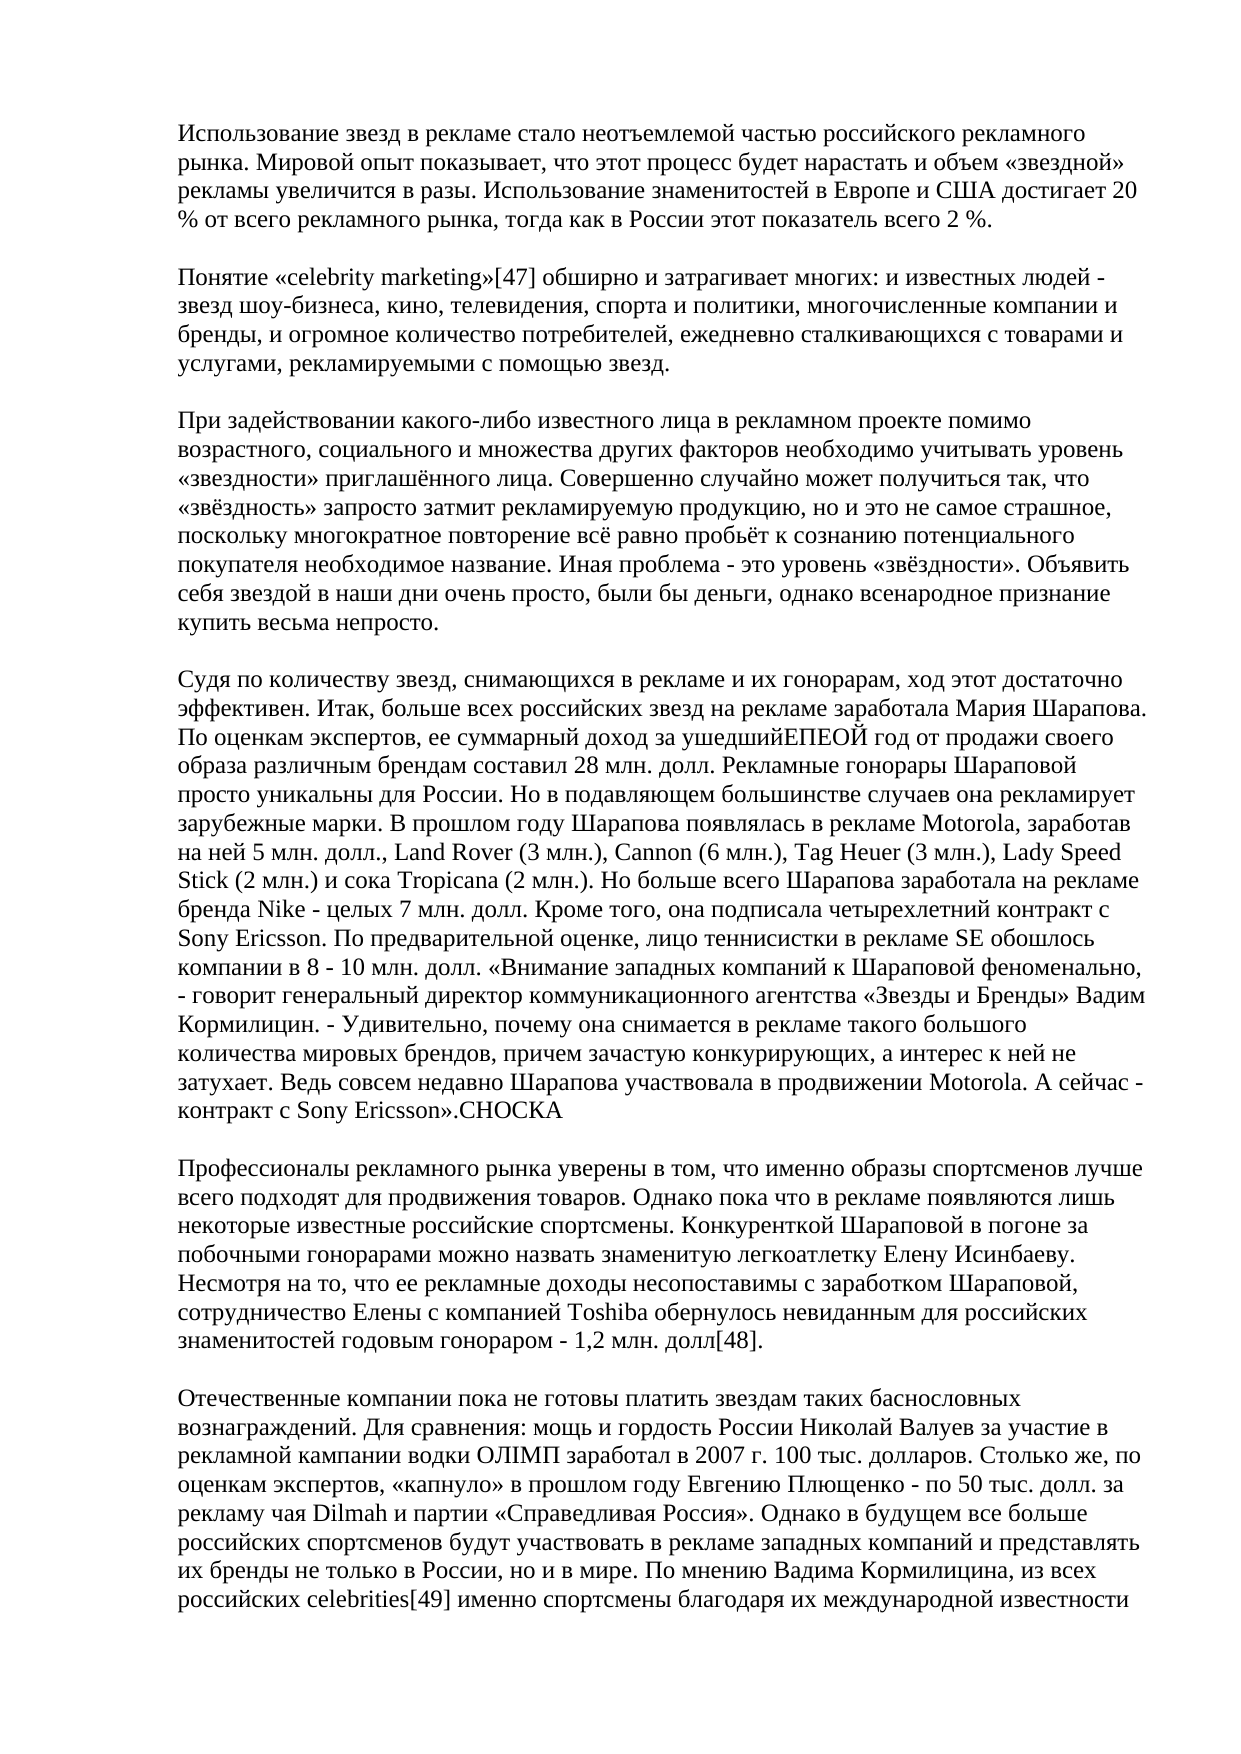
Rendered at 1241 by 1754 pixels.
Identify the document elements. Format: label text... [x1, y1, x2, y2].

text При задействовании какого-либо известного лица в рекламном проекте помимо возрастного, социального и множества других факторов необходимо учитывать уровень «звездности» приглашённого лица. Совершенно случайно может получиться так, что «звёздность» запросто затмит рекламируемую продукцию, но и это не самое страшное, поскольку многократное повторение всё равно пробьёт к сознанию потенциального покупателя необходимое название. Иная проблема - это уровень «звёздности». Объявить себя звездой в наши дни очень просто, были бы деньги, однако всенародное признание купить весьма непросто. [177, 406, 1152, 636]
text Судя по количеству звезд, снимающихся в рекламе и их гонорарам, ход этот достаточно эффективен. Итак, больше всех российских звезд на рекламе заработала Мария Шарапова. По оценкам экспертов, ее суммарный доход за ушедшийЕПЕОЙ год от продажи своего образа различным брендам составил 28 млн. долл. Рекламные гонорары Шараповой просто уникальны для России. Но в подавляющем большинстве случаев она рекламирует зарубежные марки. В прошлом году Шарапова появлялась в рекламе Motorola, заработав на ней 5 млн. долл., Land Rover (3 млн.), Cannon (6 млн.), Tag Heuer (3 млн.), Lady Speed Stick (2 млн.) и сока Tropicana (2 млн.). Но больше всего Шарапова заработала на рекламе бренда Nike - целых 7 млн. долл. Кроме того, она подписала четырехлетний контракт с Sony Ericsson. По предварительной оценке, лицо теннисистки в рекламе SE обошлось компании в 8 - 10 млн. долл. «Внимание западных компаний к Шараповой феноменально, - говорит генеральный директор коммуникационного агентства «Звезды и Бренды» Вадим Кормилицин. - Удивительно, почему она снимается в рекламе такого большого количества мировых брендов, причем зачастую конкурирующих, а интерес к ней не затухает. Ведь совсем недавно Шарапова участвовала в продвижении Motorola. А сейчас - контракт с Sony Ericsson».СНОСКА [177, 664, 1152, 1124]
text Использование звезд в рекламе стало неотъемлемой частью российского рекламного рынка. Мировой опыт показывает, что этот процесс будет нарастать и объем «звездной» рекламы увеличится в разы. Использование знаменитостей в Европе и США достигает 20 % от всего рекламного рынка, тогда как в России этот показатель всего 2 %. [177, 118, 1152, 233]
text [177, 1383, 1152, 1613]
text Профессионалы рекламного рынка уверены в том, что именно образы спортсменов лучше всего подходят для продвижения товаров. Однако пока что в рекламе появляются лишь некоторые известные российские спортсмены. Конкуренткой Шараповой в погоне за побочными гонорарами можно назвать знаменитую легкоатлетку Елену Исинбаеву. Несмотря на то, что ее рекламные доходы несопоставимы с заработком Шараповой, сотрудничество Елены с компанией Toshiba обернулось невиданным для российских знаменитостей годовым гонораром - 1,2 млн. долл[48]. [177, 1153, 1152, 1354]
text Понятие «celebrity marketing»[47] обширно и затрагивает многих: и известных людей - звезд шоу-бизнеса, кино, телевидения, спорта и политики, многочисленные компании и бренды, и огромное количество потребителей, ежедневно сталкивающихся с товарами и услугами, рекламируемыми с помощью звезд. [177, 262, 1152, 377]
